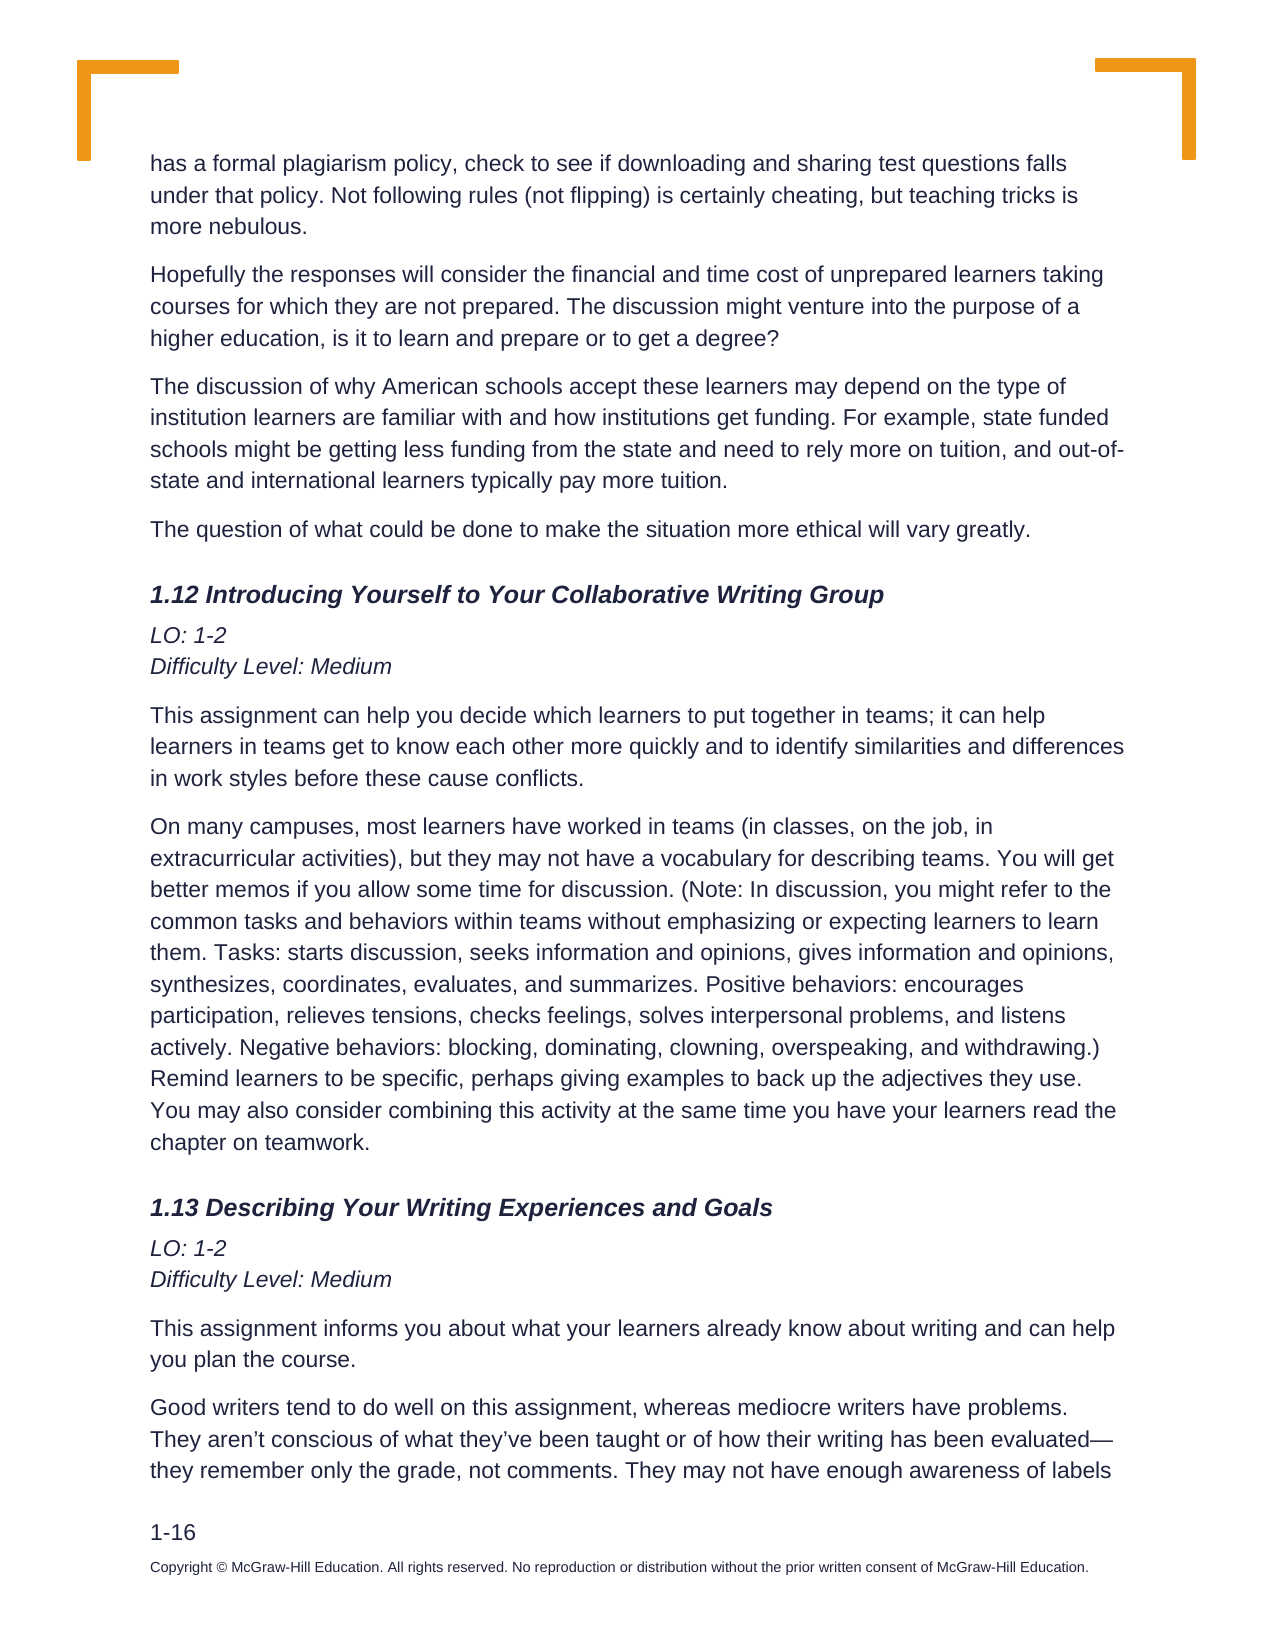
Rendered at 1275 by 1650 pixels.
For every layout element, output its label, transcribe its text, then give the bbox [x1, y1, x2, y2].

text The question of what could be done to make the situation more ethical will vary greatly. [150, 516, 1125, 542]
text Hopefully the responses will consider the financial and time cost of unprepared learners taking courses for which they are not prepared. The discussion might venture into the purpose of a higher education, is it to learn and prepare or to get a degree? [150, 261, 1125, 351]
text LO: 1-2 [150, 1235, 1125, 1261]
text This assignment informs you about what your learners already know about writing and can help you plan the course. [150, 1314, 1125, 1372]
text Difficulty Level: Medium [150, 1266, 1125, 1293]
text On many campuses, most learners have worked in teams (in classes, on the job, in extracurricular activities), but they may not have a vocabulary for describing teams. You will get better memos if you allow some time for discussion. (Note: In discussion, you might refer to the common tasks and behaviors within teams without emphasizing or expecting learners to learn them. Tasks: starts discussion, seeks information and opinions, gives information and opinions, synthesizes, coordinates, evaluates, and summarizes. Positive behaviors: encourages participation, relieves tensions, checks feelings, solves interpersonal problems, and listens actively. Negative behaviors: blocking, dominating, clowning, overspeaking, and withdrawing.) Remind learners to be specific, perhaps giving examples to back up the adjectives they use. You may also consider combining this activity at the same time you have your learners read the chapter on teamwork. [150, 813, 1125, 1155]
subtitle 1.13 Describing Your Writing Experiences and Goals [150, 1193, 1125, 1222]
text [150, 150, 1125, 239]
text This assignment can help you decide which learners to put together in teams; it can help learners in teams get to know each other more quickly and to identify similarities and differences in work styles before these cause conflicts. [150, 702, 1125, 791]
text LO: 1-2 [150, 622, 1125, 648]
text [150, 1394, 1125, 1484]
text Difficulty Level: Medium [150, 653, 1125, 680]
text The discussion of why American schools accept these learners may depend on the type of institution learners are familiar with and how institutions get funding. For example, state funded schools might be getting less funding from the state and need to rely more on tuition, and out-of-state and international learners typically pay more tuition. [150, 373, 1125, 494]
subtitle 1.12 Introducing Yourself to Your Collaborative Writing Group [150, 581, 1125, 609]
